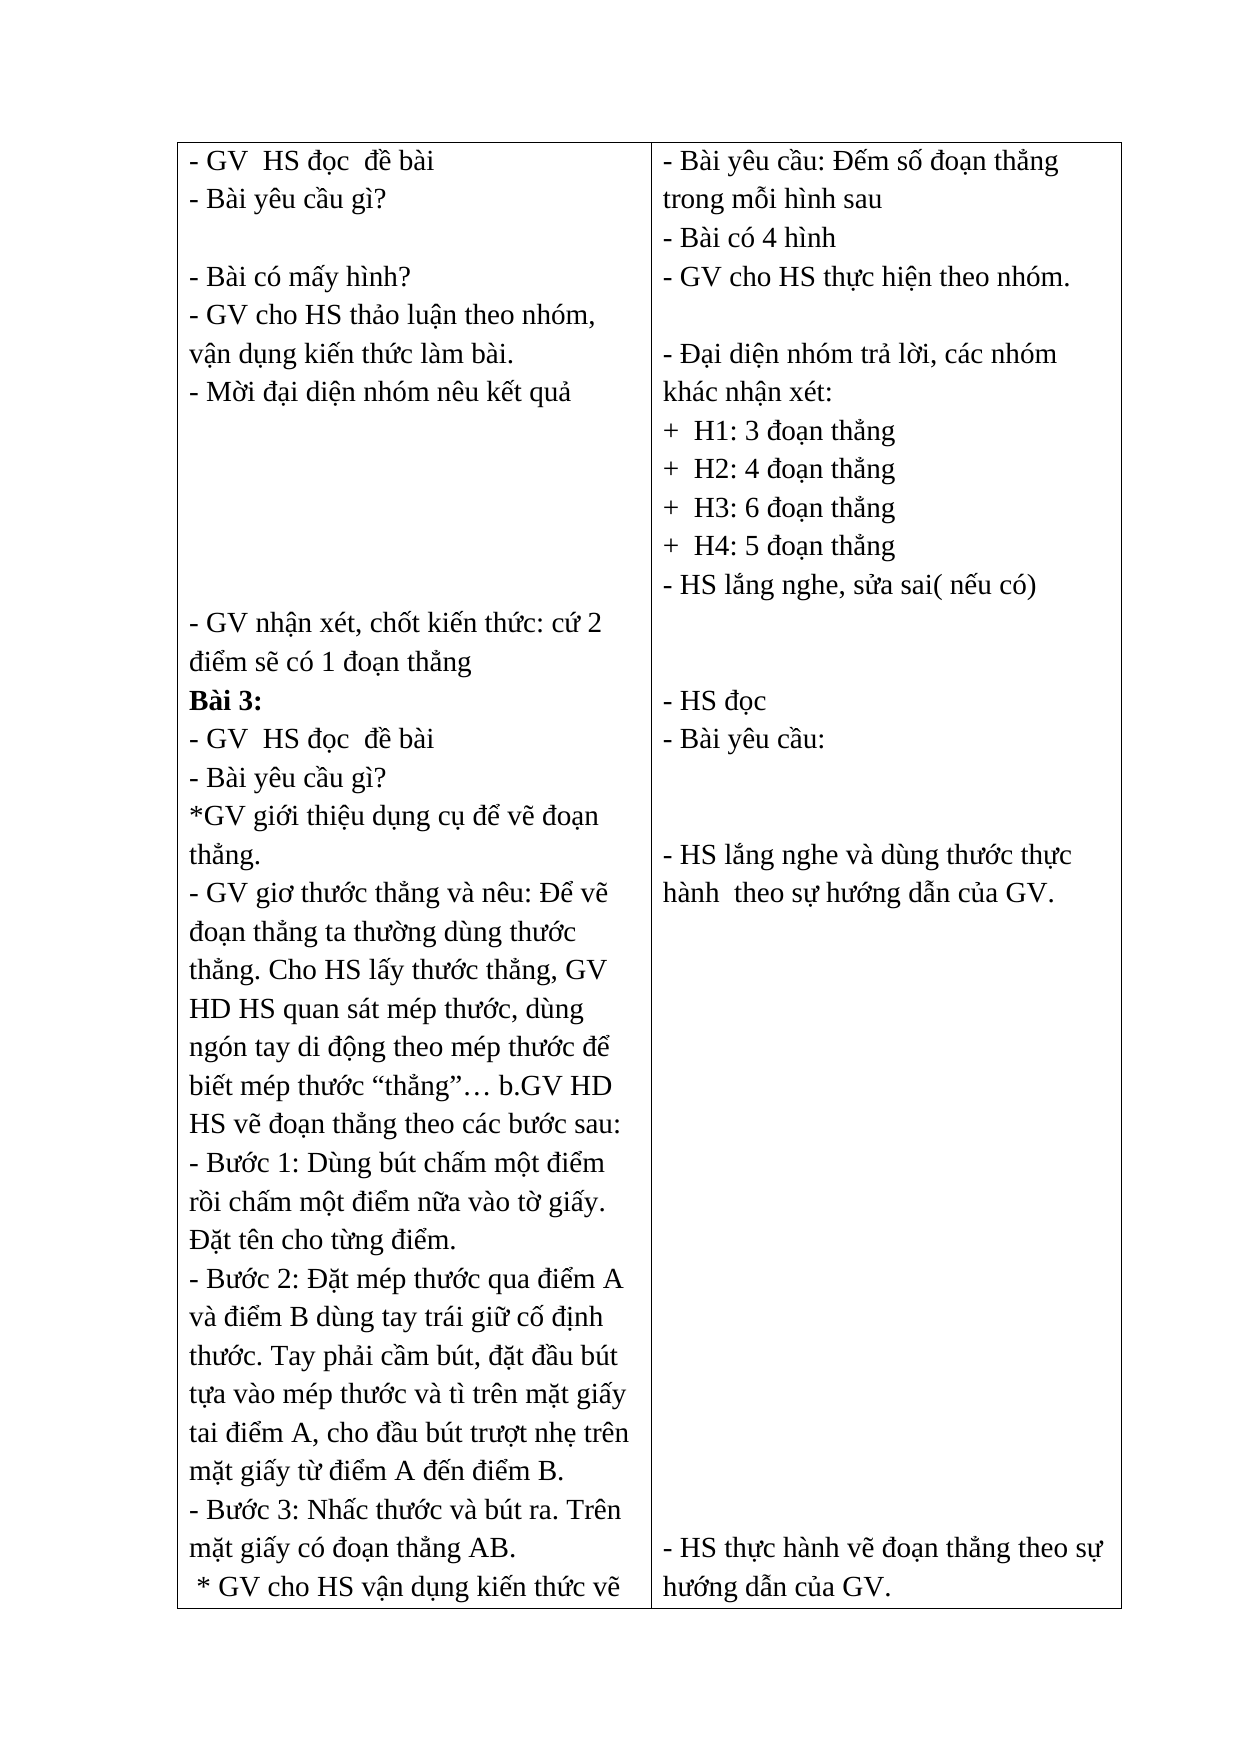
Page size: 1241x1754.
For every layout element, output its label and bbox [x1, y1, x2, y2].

table_cell [178, 143, 651, 1608]
table_cell [652, 143, 1121, 1608]
